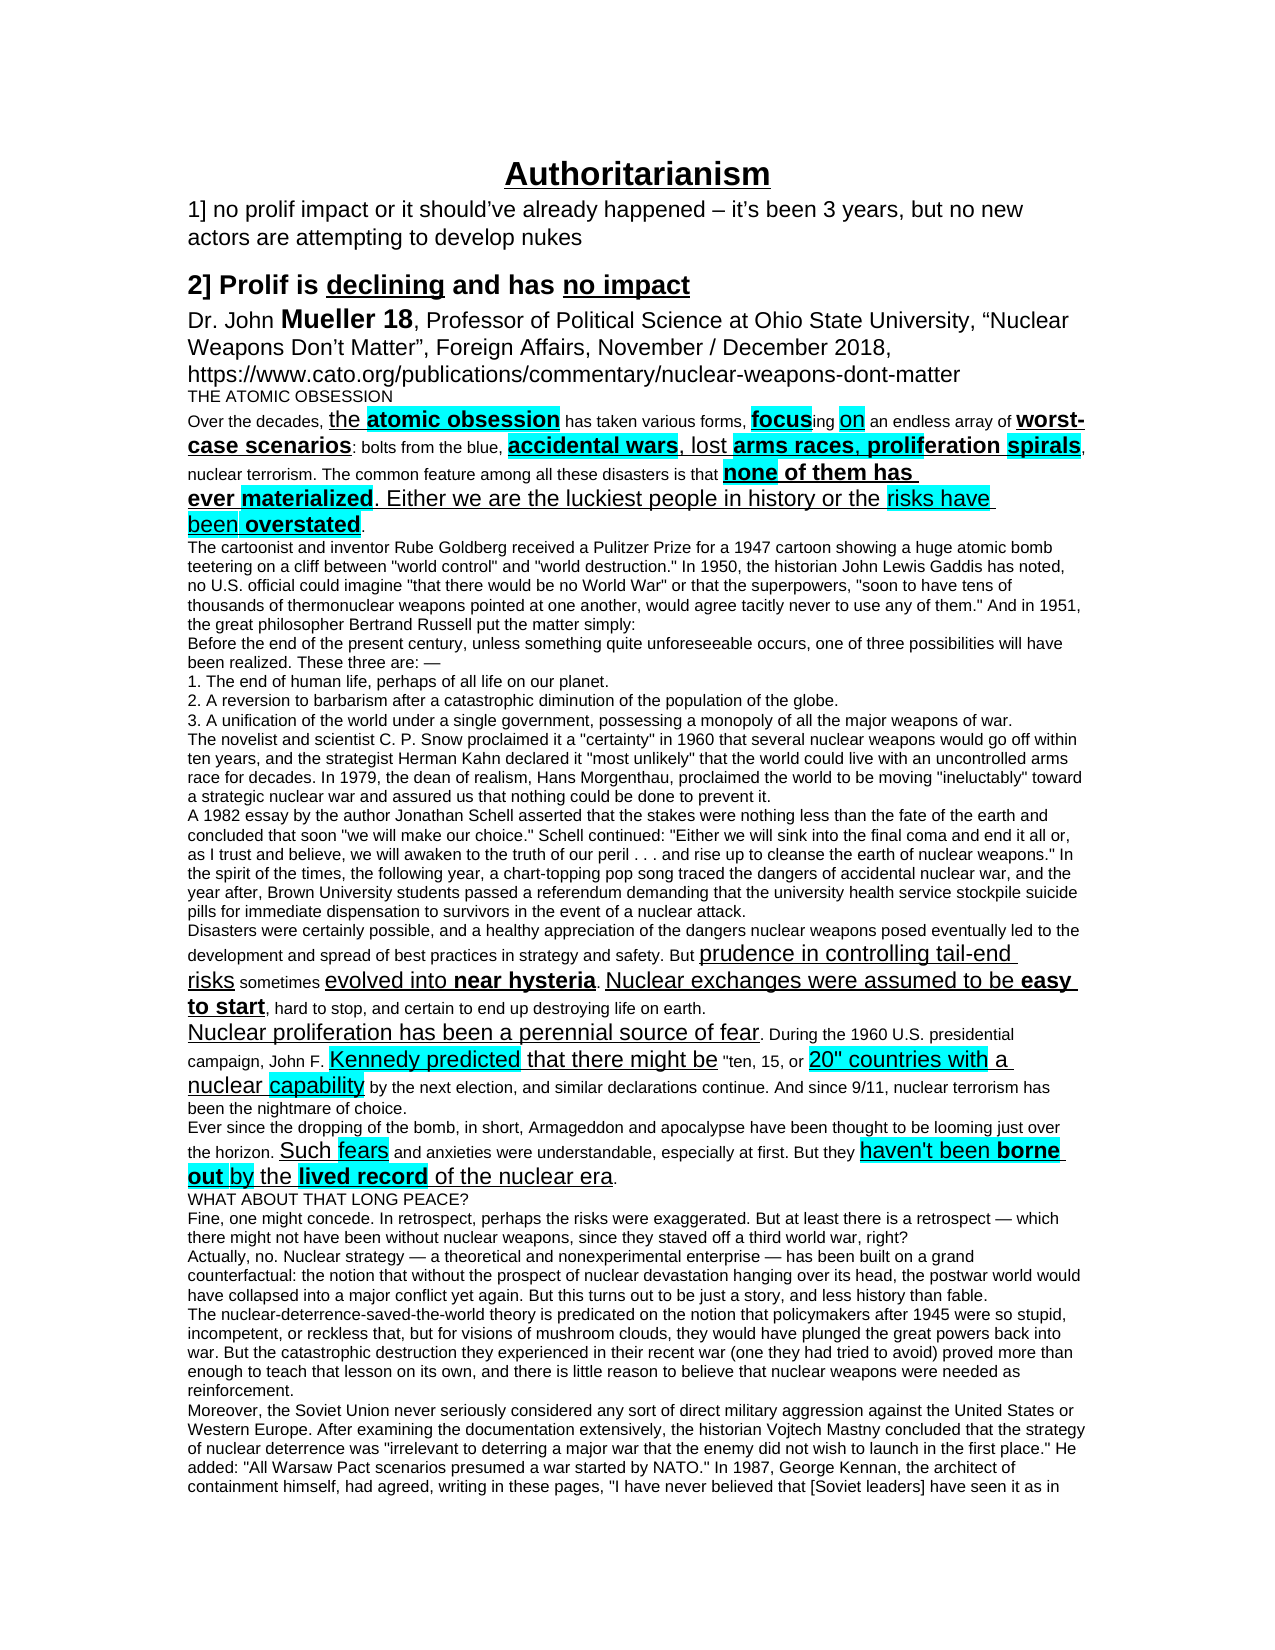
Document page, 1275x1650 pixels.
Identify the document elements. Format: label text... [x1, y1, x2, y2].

text Ever since the dropping of the bomb, in short, Armageddon and apocalypse have been thought to be looming just over the horizon. Such fears and anxieties were understandable, especially at first. But they haven't been borne out by the lived record of the nuclear era. [187, 1118, 1087, 1189]
text 2. A reversion to barbarism after a catastrophic diminution of the population of the globe. [187, 691, 1087, 710]
text 1. The end of human life, perhaps of all life on our planet. [187, 672, 1087, 691]
text The novelist and scientist C. P. Snow proclaimed it a "certainty" in 1960 that several nuclear weapons would go off within ten years, and the strategist Herman Kahn declared it "most unlikely" that the world could live with an uncontrolled arms race for decades. In 1979, the dean of realism, Hans Morgenthau, proclaimed the world to be moving "ineluctably" toward a strategic nuclear war and assured us that nothing could be done to prevent it. [187, 729, 1087, 806]
text Over the decades, the atomic obsession has taken various forms, focusing on an endless array of worst-case scenarios: bolts from the blue, accidental wars, lost arms races, proliferation spirals, nuclear terrorism. The common feature among all these disasters is that none of them has ever materialized. Either we are the luckiest people in history or the risks have been overstated. [187, 406, 1087, 538]
text Disasters were certainly possible, and a healthy appreciation of the dangers nuclear weapons posed eventually led to the development and spread of best practices in strategy and safety. But prudence in controlling tail-end risks sometimes evolved into near hysteria. Nuclear exchanges were assumed to be easy to start, hard to stop, and certain to end up destroying life on earth. [187, 921, 1087, 1019]
text THE ATOMIC OBSESSION [187, 387, 1087, 406]
text Before the end of the present century, unless something quite unforeseeable occurs, one of three possibilities will have been realized. These three are: — [187, 634, 1087, 672]
subtitle 2] Prolif is declining and has no impact [187, 269, 1087, 300]
text A 1982 essay by the author Jonathan Schell asserted that the stakes were nothing less than the fate of the earth and concluded that soon "we will make our choice." Schell continued: "Either we will sink into the final coma and end it all or, as I trust and believe, we will awaken to the truth of our peril . . . and rise up to cleanse the earth of nuclear weapons." In the spirit of the times, the following year, a chart-topping pop song traced the dangers of accidental nuclear war, and the year after, Brown University students passed a referendum demanding that the university health service stockpile suicide pills for immediate dispensation to survivors in the event of a nuclear attack. [187, 806, 1087, 921]
text 3. A unification of the world under a single government, possessing a monopoly of all the major weapons of war. [187, 710, 1087, 729]
text WHAT ABOUT THAT LONG PEACE? [187, 1189, 1087, 1209]
text Nuclear proliferation has been a perennial source of fear. During the 1960 U.S. presidential campaign, John F. Kennedy predicted that there might be "ten, 15, or 20" countries with a nuclear capability by the next election, and similar declarations continue. And since 9/11, nuclear terrorism has been the nightmare of choice. [187, 1019, 1087, 1118]
text Actually, no. Nuclear strategy — a theoretical and nonexperimental enterprise — has been built on a grand counterfactual: the notion that without the prospect of nuclear devastation hanging over its head, the postwar world would have collapsed into a major conflict yet again. But this turns out to be just a story, and less history than fable. [187, 1247, 1087, 1304]
text The cartoonist and inventor Rube Goldberg received a Pulitzer Prize for a 1947 cartoon showing a huge atomic bomb teetering on a cliff between "world control" and "world destruction." In 1950, the historian John Lewis Gaddis has noted, no U.S. official could imagine "that there would be no World War" or that the superpowers, "soon to have tens of thousands of thermonuclear weapons pointed at one another, would agree tacitly never to use any of them." And in 1951, the great philosopher Bertrand Russell put the matter simply: [187, 538, 1087, 634]
text Dr. John Mueller 18, Professor of Political Science at Ohio State University, “Nuclear Weapons Don’t Matter”, Foreign Affairs, November / December 2018, https://www.cato.org/publications/commentary/nuclear-weapons-dont-matter [187, 303, 1087, 387]
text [187, 1400, 1087, 1496]
text The nuclear-deterrence-saved-the-world theory is predicated on the notion that policymakers after 1945 were so stupid, incompetent, or reckless that, but for visions of mushroom clouds, they would have plunged the great powers back into war. But the catastrophic destruction they experienced in their recent war (one they had tried to avoid) proved more than enough to teach that lesson on its own, and there is little reason to believe that nuclear weapons were needed as reinforcement. [187, 1304, 1087, 1400]
text 1] no prolif impact or it should’ve already happened – it’s been 3 years, but no new actors are attempting to develop nukes [187, 196, 1087, 250]
subtitle Authoritarianism [187, 154, 1087, 193]
text Fine, one might concede. In retrospect, perhaps the risks were exaggerated. But at least there is a retrospect — which there might not have been without nuclear weapons, since they staved off a third world war, right? [187, 1209, 1087, 1247]
